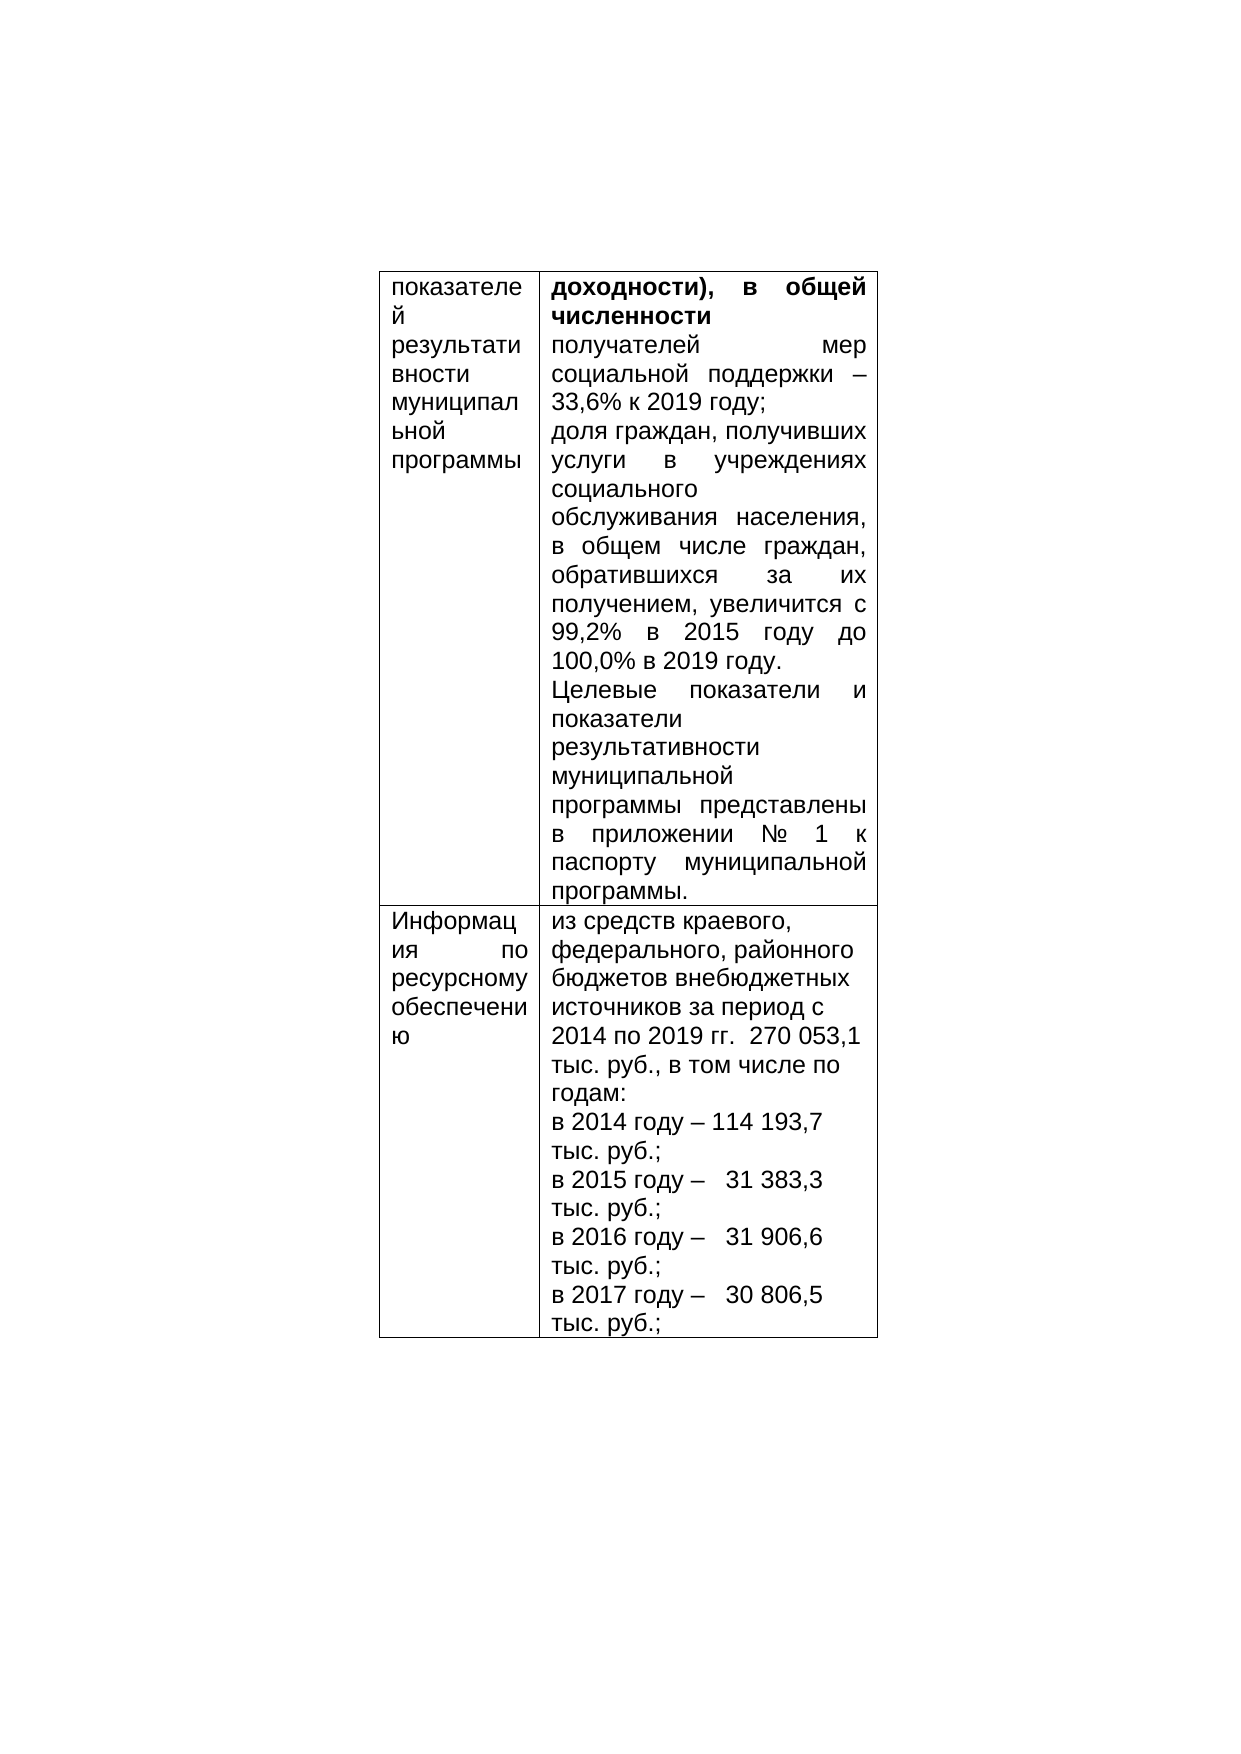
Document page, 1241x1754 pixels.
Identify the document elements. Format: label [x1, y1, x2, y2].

table_cell [540, 906, 877, 1337]
table_cell [380, 272, 539, 905]
table_cell [380, 906, 539, 1337]
table_cell [540, 272, 877, 905]
